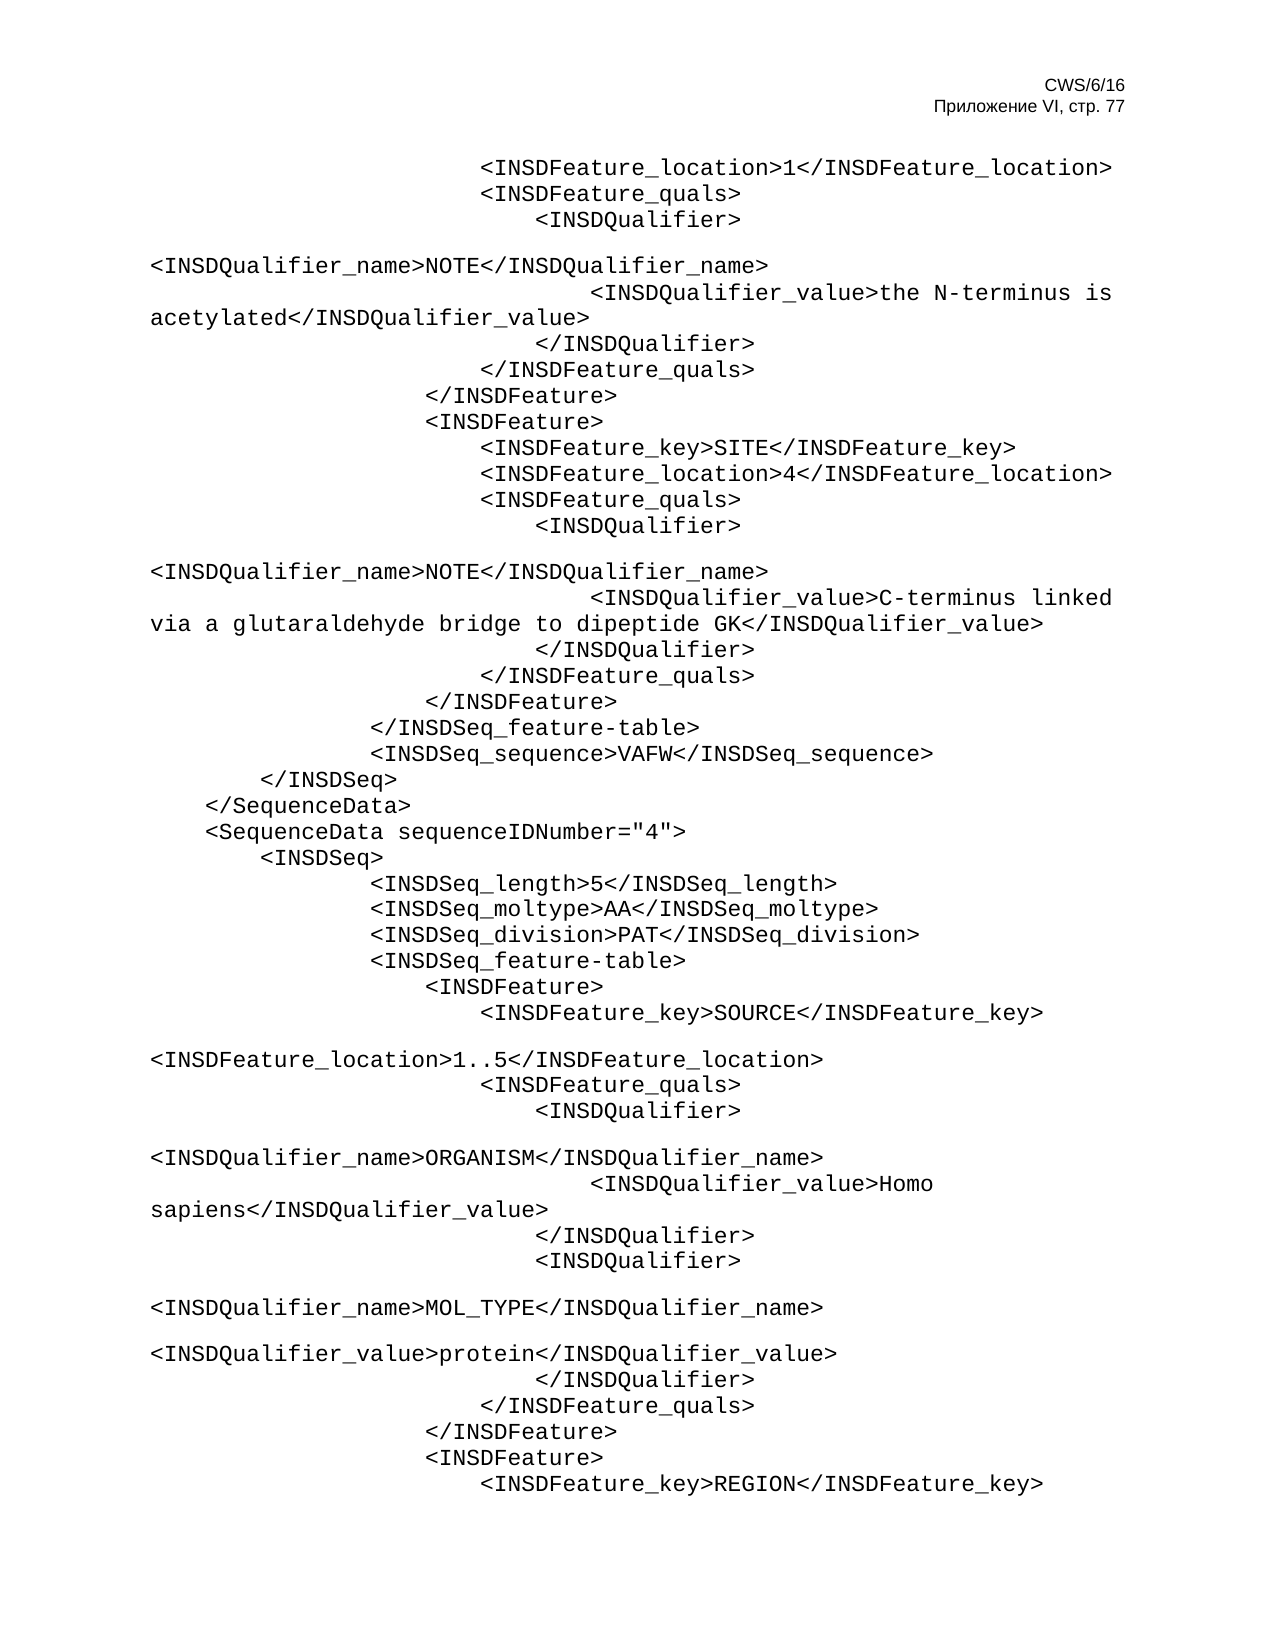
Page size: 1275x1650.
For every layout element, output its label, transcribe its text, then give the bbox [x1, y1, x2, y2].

text <INSDQualifier_value>the N-terminus is acetylated</INSDQualifier_value> [150, 281, 1125, 333]
text </INSDSeq_feature-table> [150, 716, 1125, 742]
text <INSDQualifier> [150, 1100, 1125, 1126]
text <INSDFeature_key>SOURCE</INSDFeature_key> [150, 1002, 1125, 1027]
text </INSDQualifier> [150, 1368, 1125, 1394]
text <INSDSeq_moltype>AA</INSDSeq_moltype> [150, 898, 1125, 924]
text <INSDFeature_key>REGION</INSDFeature_key> [150, 1472, 1125, 1498]
text <INSDFeature_location>1</INSDFeature_location> [150, 157, 1125, 183]
text <INSDFeature_location>4</INSDFeature_location> [150, 462, 1125, 488]
text <SequenceData sequenceIDNumber="4"> [150, 820, 1125, 846]
text </INSDFeature> [150, 690, 1125, 716]
text </INSDQualifier> [150, 333, 1125, 359]
text <INSDQualifier_name>MOL_TYPE</INSDQualifier_name> [150, 1276, 1125, 1322]
text </INSDFeature> [150, 384, 1125, 411]
text <INSDSeq_length>5</INSDSeq_length> [150, 872, 1125, 898]
text <INSDQualifier_value>protein</INSDQualifier_value> [150, 1322, 1125, 1368]
text </INSDFeature_quals> [150, 359, 1125, 384]
text <INSDSeq> [150, 846, 1125, 872]
text <INSDQualifier> [150, 208, 1125, 234]
text </INSDSeq> [150, 768, 1125, 794]
text </INSDFeature_quals> [150, 1394, 1125, 1420]
text </INSDQualifier> [150, 638, 1125, 664]
text <INSDQualifier> [150, 1250, 1125, 1276]
text <INSDFeature_location>1..5</INSDFeature_location> [150, 1027, 1125, 1074]
text <INSDFeature_quals> [150, 183, 1125, 208]
text <INSDSeq_feature-table> [150, 950, 1125, 976]
text <INSDQualifier_name>ORGANISM</INSDQualifier_name> [150, 1126, 1125, 1172]
text <INSDQualifier_value>Homo sapiens</INSDQualifier_value> [150, 1172, 1125, 1224]
text <INSDFeature> [150, 1446, 1125, 1472]
text <INSDQualifier_value>C-terminus linked via a glutaraldehyde bridge to dipeptide GK</INSDQualifier_value> [150, 587, 1125, 638]
text <INSDSeq_sequence>VAFW</INSDSeq_sequence> [150, 742, 1125, 768]
text <INSDFeature_quals> [150, 1074, 1125, 1100]
text </SequenceData> [150, 794, 1125, 820]
text <INSDFeature_quals> [150, 488, 1125, 514]
text </INSDFeature> [150, 1420, 1125, 1446]
text <INSDFeature_key>SITE</INSDFeature_key> [150, 436, 1125, 462]
text <INSDQualifier_name>NOTE</INSDQualifier_name> [150, 234, 1125, 281]
text <INSDFeature> [150, 411, 1125, 436]
text <INSDFeature> [150, 976, 1125, 1002]
text <INSDQualifier_name>NOTE</INSDQualifier_name> [150, 540, 1125, 587]
text </INSDFeature_quals> [150, 664, 1125, 690]
text <INSDQualifier> [150, 514, 1125, 540]
text <INSDSeq_division>PAT</INSDSeq_division> [150, 924, 1125, 950]
text </INSDQualifier> [150, 1224, 1125, 1250]
